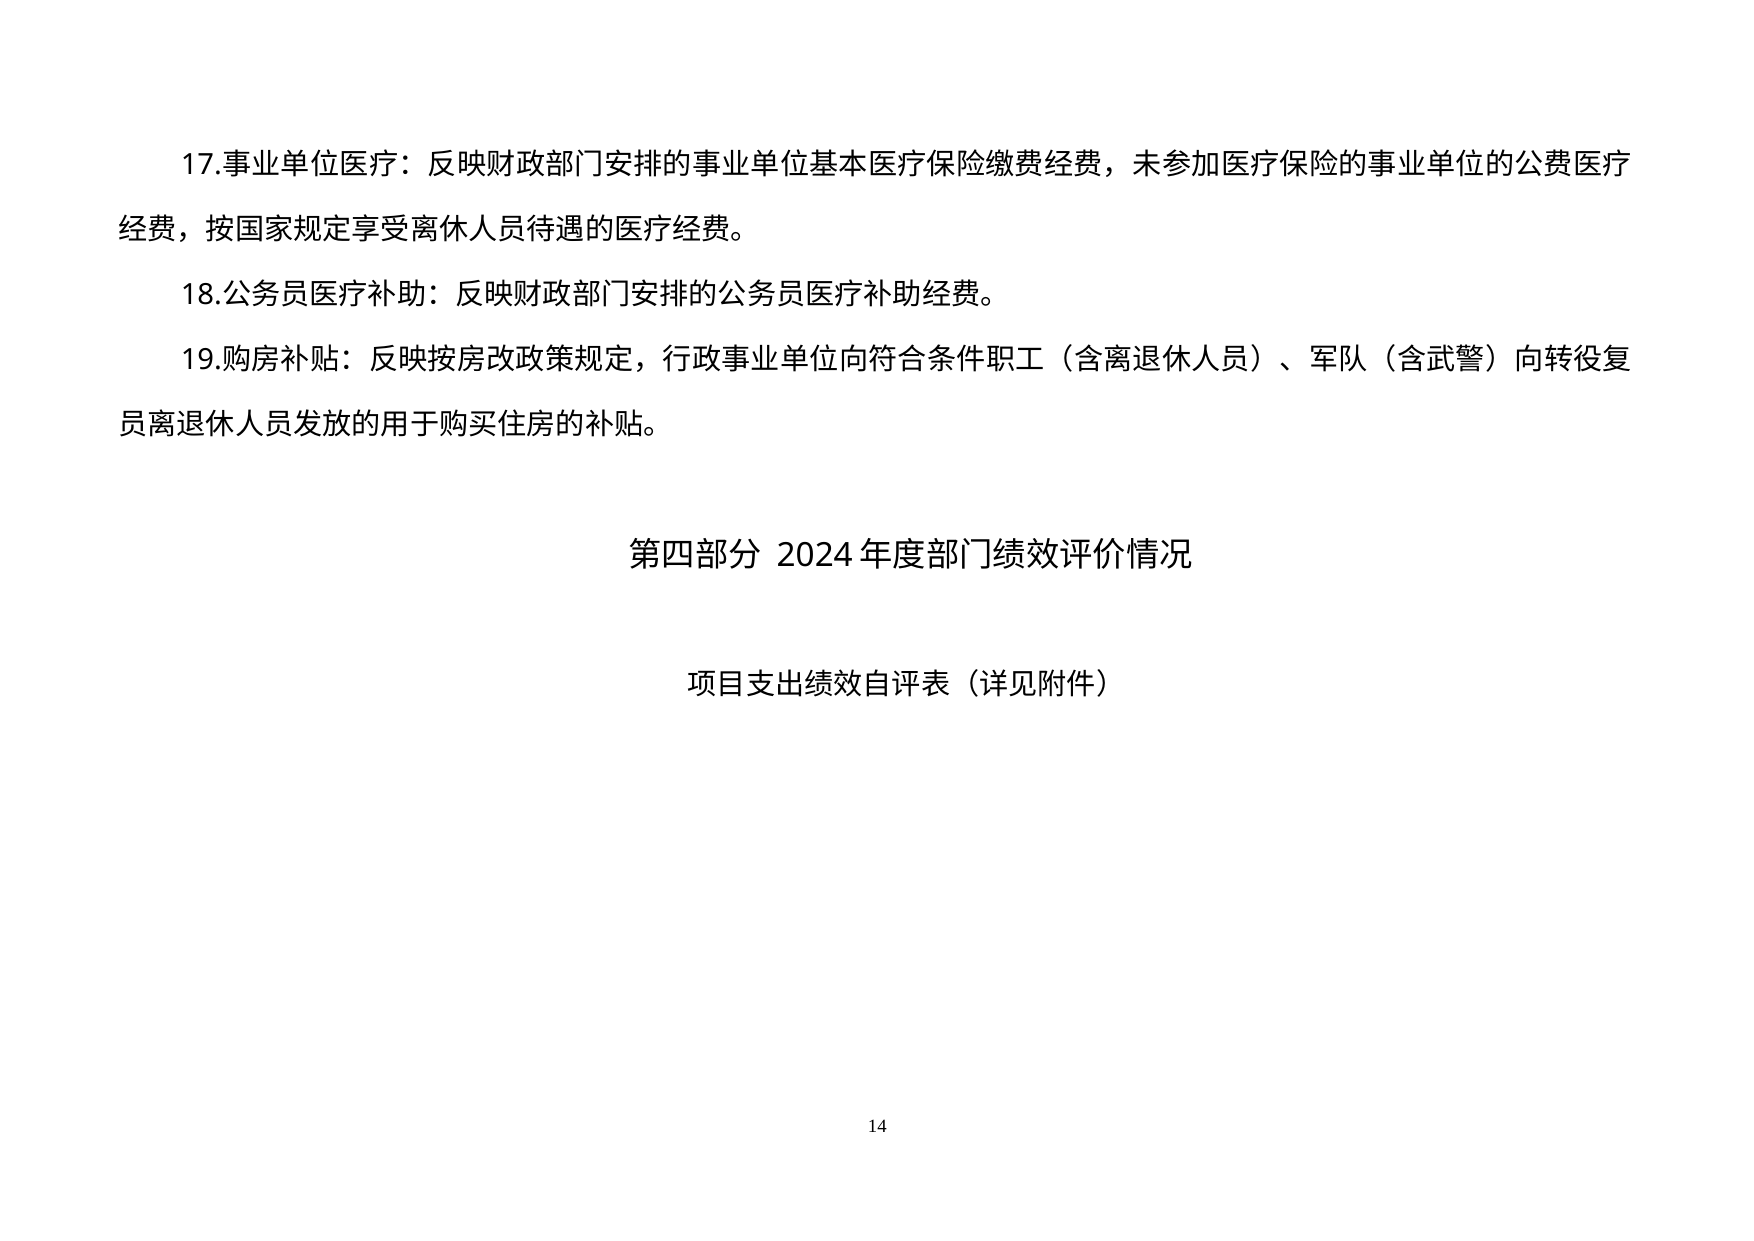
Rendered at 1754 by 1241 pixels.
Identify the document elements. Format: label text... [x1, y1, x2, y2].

text 19.购房补贴：反映按房改政策规定，行政事业单位向符合条件职工（含离退休人员）、军队（含武警）向转役复员离退休人员发放的用于购买住房的补贴。 [118, 324, 1636, 454]
text 18.公务员医疗补助：反映财政部门安排的公务员医疗补助经费。 [118, 259, 1636, 324]
text 17.事业单位医疗：反映财政部门安排的事业单位基本医疗保险缴费经费，未参加医疗保险的事业单位的公费医疗经费，按国家规定享受离休人员待遇的医疗经费。 [118, 129, 1636, 259]
text 第四部分 2024年度部门绩效评价情况 [118, 519, 1636, 584]
text 项目支出绩效自评表（详见附件） [176, 649, 1636, 714]
